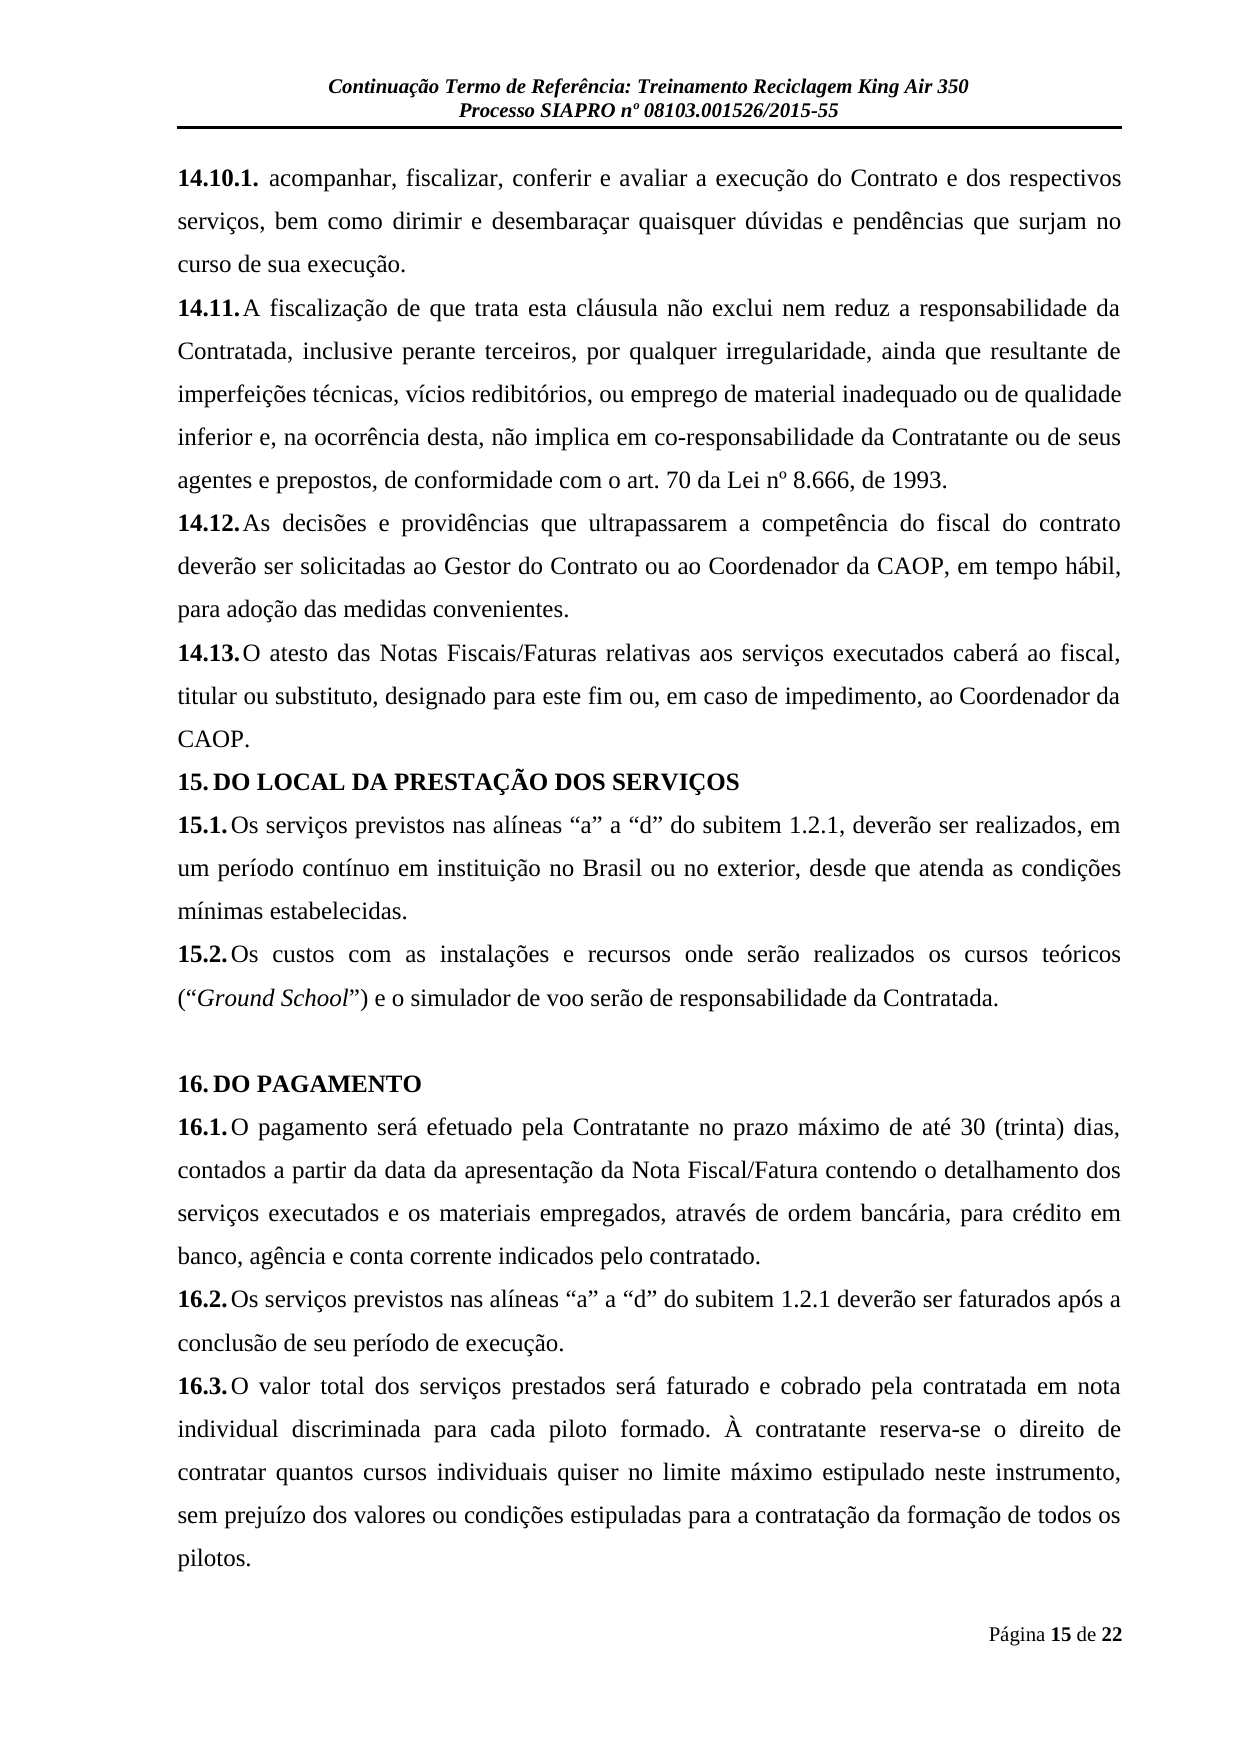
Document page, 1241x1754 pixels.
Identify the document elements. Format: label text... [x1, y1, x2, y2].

list As decisões e providências que ultrapassarem a competência do fiscal do contrato deverão ser solicitadas ao Gestor do Contrato ou ao Coordenador da CAOP, em tempo hábil, para adoção das medidas convenientes. [177, 508, 1122, 623]
list acompanhar, fiscalizar, conferir e avaliar a execução do Contrato e dos respectivos serviços, bem como dirimir e desembaraçar quaisquer dúvidas e pendências que surjam no curso de sua execução. [177, 163, 1122, 278]
list Os custos com as instalações e recursos onde serão realizados os cursos teóricos (“Ground School”) e o simulador de voo serão de responsabilidade da Contratada. [177, 939, 1122, 1011]
list A fiscalização de que trata esta cláusula não exclui nem reduz a responsabilidade da Contratada, inclusive perante terceiros, por qualquer irregularidade, ainda que resultante de imperfeições técnicas, vícios redibitórios, ou emprego de material inadequado ou de qualidade inferior e, na ocorrência desta, não implica em co-responsabilidade da Contratante ou de seus agentes e prepostos, de conformidade com o art. 70 da Lei nº 8.666, de 1993. [177, 293, 1122, 494]
list O atesto das Notas Fiscais/Faturas relativas aos serviços executados caberá ao fiscal, titular ou substituto, designado para este fim ou, em caso de impedimento, ao Coordenador da CAOP. [177, 638, 1122, 753]
list O valor total dos serviços prestados será faturado e cobrado pela contratada em nota individual discriminada para cada piloto formado. À contratante reserva-se o direito de contratar quantos cursos individuais quiser no limite máximo estipulado neste instrumento, sem prejuízo dos valores ou condições estipuladas para a contratação da formação de todos os pilotos. [177, 1371, 1122, 1572]
list DO PAGAMENTO [177, 1069, 1122, 1098]
list Os serviços previstos nas alíneas “a” a “d” do subitem 1.2.1, deverão ser realizados, em um período contínuo em instituição no Brasil ou no exterior, desde que atenda as condições mínimas estabelecidas. [177, 810, 1122, 925]
list Os serviços previstos nas alíneas “a” a “d” do subitem 1.2.1 deverão ser faturados após a conclusão de seu período de execução. [177, 1284, 1122, 1356]
list O pagamento será efetuado pela Contratante no prazo máximo de até 30 (trinta) dias, contados a partir da data da apresentação da Nota Fiscal/Fatura contendo o detalhamento dos serviços executados e os materiais empregados, através de ordem bancária, para crédito em banco, agência e conta corrente indicados pelo contratado. [177, 1112, 1122, 1270]
list DO LOCAL DA PRESTAÇÃO DOS SERVIÇOS [177, 767, 1122, 796]
